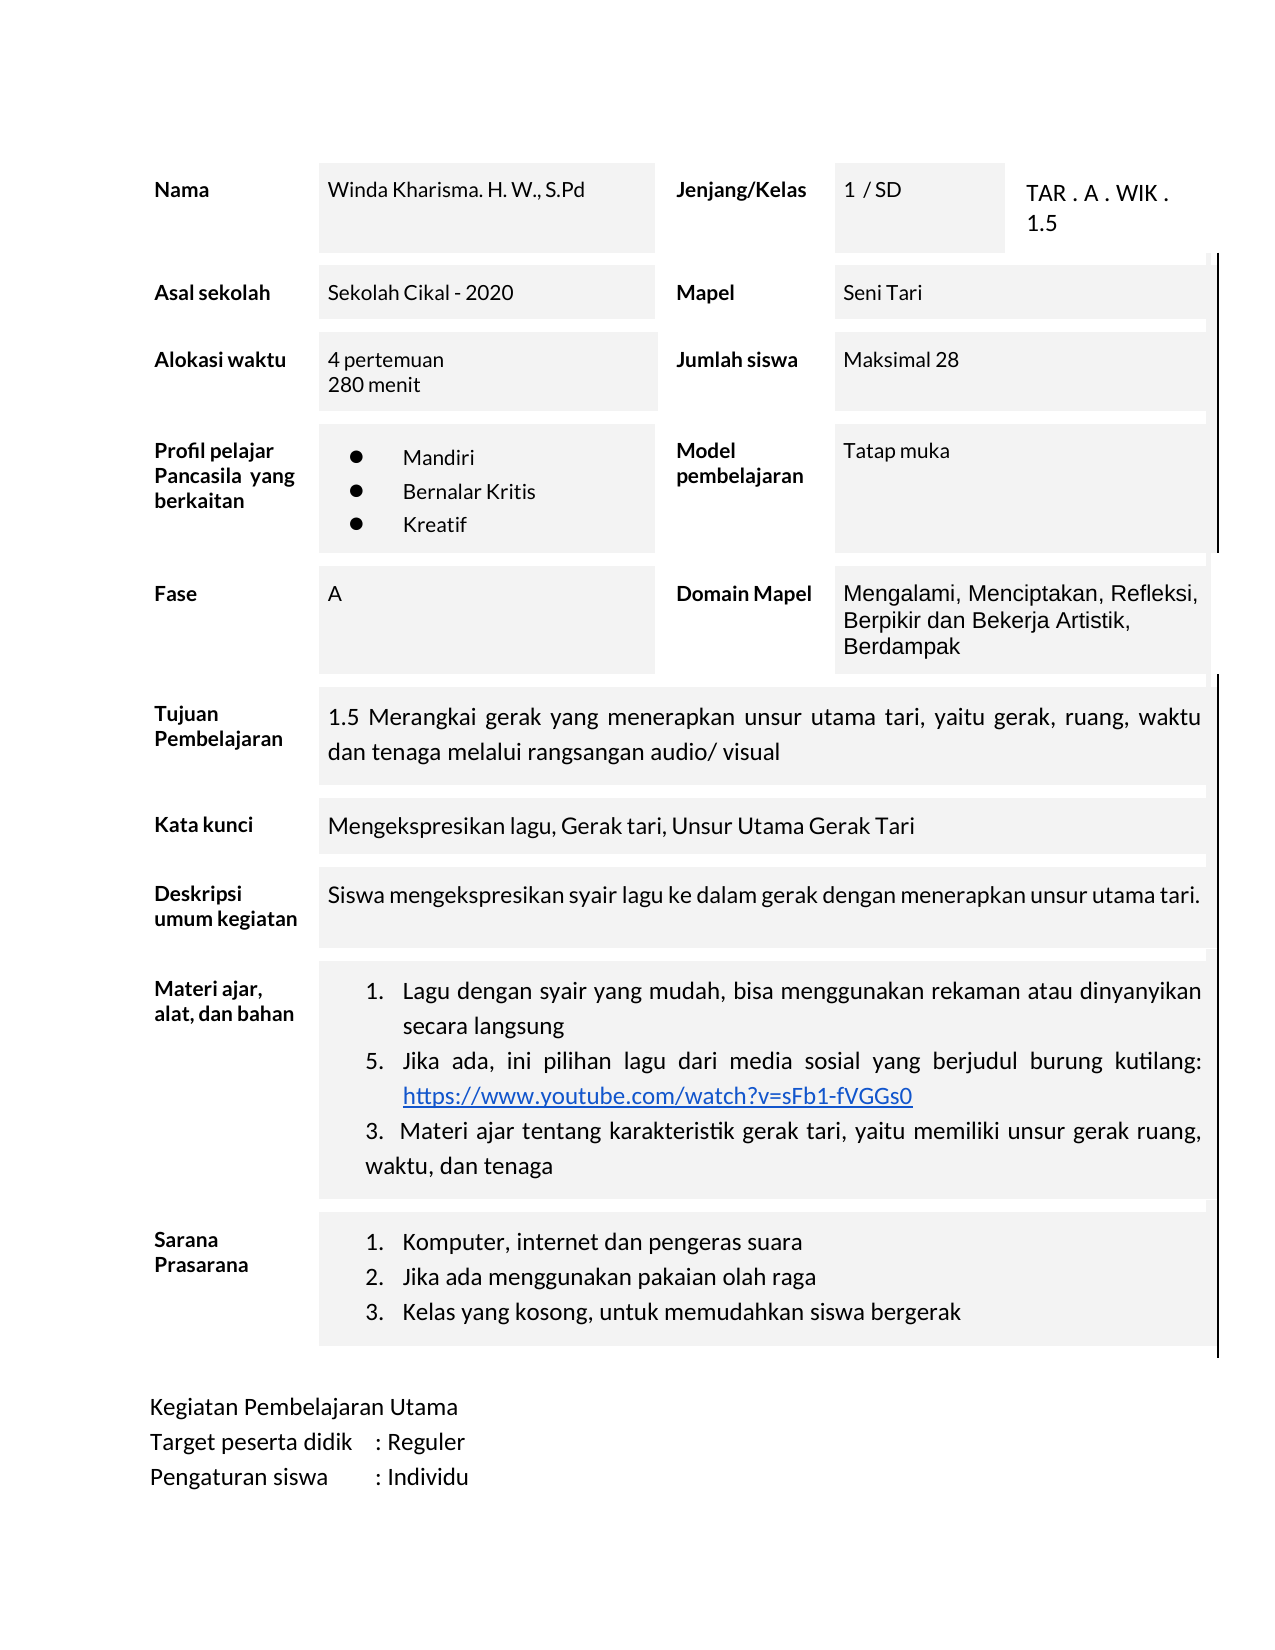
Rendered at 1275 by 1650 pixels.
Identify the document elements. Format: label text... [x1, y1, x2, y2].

table_cell Model pembelajaran [668, 424, 822, 553]
table_header Winda Kharisma. H. W., S.Pd [319, 163, 655, 253]
table_cell Mapel [668, 265, 822, 319]
table_cell Deskripsi umum kegiatan [143, 861, 307, 948]
table_header TAR . A . WIK . 1.5 [1018, 163, 1211, 253]
table_cell 1.5 Merangkai gerak yang menerapkan unsur utama tari, yaitu gerak, ruang, waktu dan tenaga melalui rangsangan audio/ visual [319, 674, 1217, 785]
table_cell Alokasi waktu [143, 326, 307, 411]
table_cell Maksimal 28 [835, 319, 1217, 411]
table_cell Kata kunci [143, 791, 307, 854]
table_cell Komputer, internet dan pengeras suara Jika ada menggunakan pakaian olah raga Kelas yang kosong, untuk memudahkan siswa bergerak [319, 1200, 1217, 1346]
table_cell Domain Mapel [668, 566, 822, 674]
text Target peserta didik : Reguler [150, 1426, 1125, 1457]
table_cell Mengekspresikan lagu, Gerak tari, Unsur Utama Gerak Tari [319, 785, 1217, 854]
table_cell Mengalami, Menciptakan, Refleksi, Berpikir dan Bekerja Artistik, Berdampak [835, 553, 1211, 674]
text Pengaturan siswa : Individu [150, 1461, 1125, 1492]
table_cell Tatap muka [835, 411, 1217, 553]
table_header Nama [143, 156, 307, 253]
table_cell Jumlah siswa [665, 332, 822, 411]
table_cell Sekolah Cikal - 2020 [319, 265, 655, 319]
table_cell Mandiri Bernalar Kritis Kreatif [319, 424, 655, 553]
table_cell Lagu dengan syair yang mudah, bisa menggunakan rekaman atau dinyanyikan secara langsung Jika ada, ini pilihan lagu dari media sosial yang berjudul burung kutilang: https://www.youtube.com/watch?v=sFb1-fVGGs0 3. Materi ajar tentang karakteristik gerak tari, yaitu memiliki unsur gerak ruang, waktu, dan tenaga [319, 949, 1217, 1199]
table_header 1 / SD [835, 163, 1005, 253]
table_cell Profil pelajar Pancasila yang berkaitan [146, 424, 307, 553]
table_cell A [319, 566, 655, 674]
table_cell Seni Tari [835, 253, 1217, 319]
table_cell Fase [143, 566, 307, 674]
table_cell Asal sekolah [143, 259, 307, 319]
table_cell 4 pertemuan 280 menit [319, 332, 658, 411]
table_cell Sarana Prasarana [143, 1206, 307, 1346]
text Kegiatan Pembelajaran Utama [150, 1391, 1125, 1422]
table_cell Tujuan Pembelajaran [143, 680, 307, 785]
table_cell Materi ajar, alat, dan bahan [143, 955, 307, 1199]
table_header Jenjang/Kelas [668, 163, 822, 253]
table_cell Siswa mengekspresikan syair lagu ke dalam gerak dengan menerapkan unsur utama tari. [319, 854, 1217, 948]
